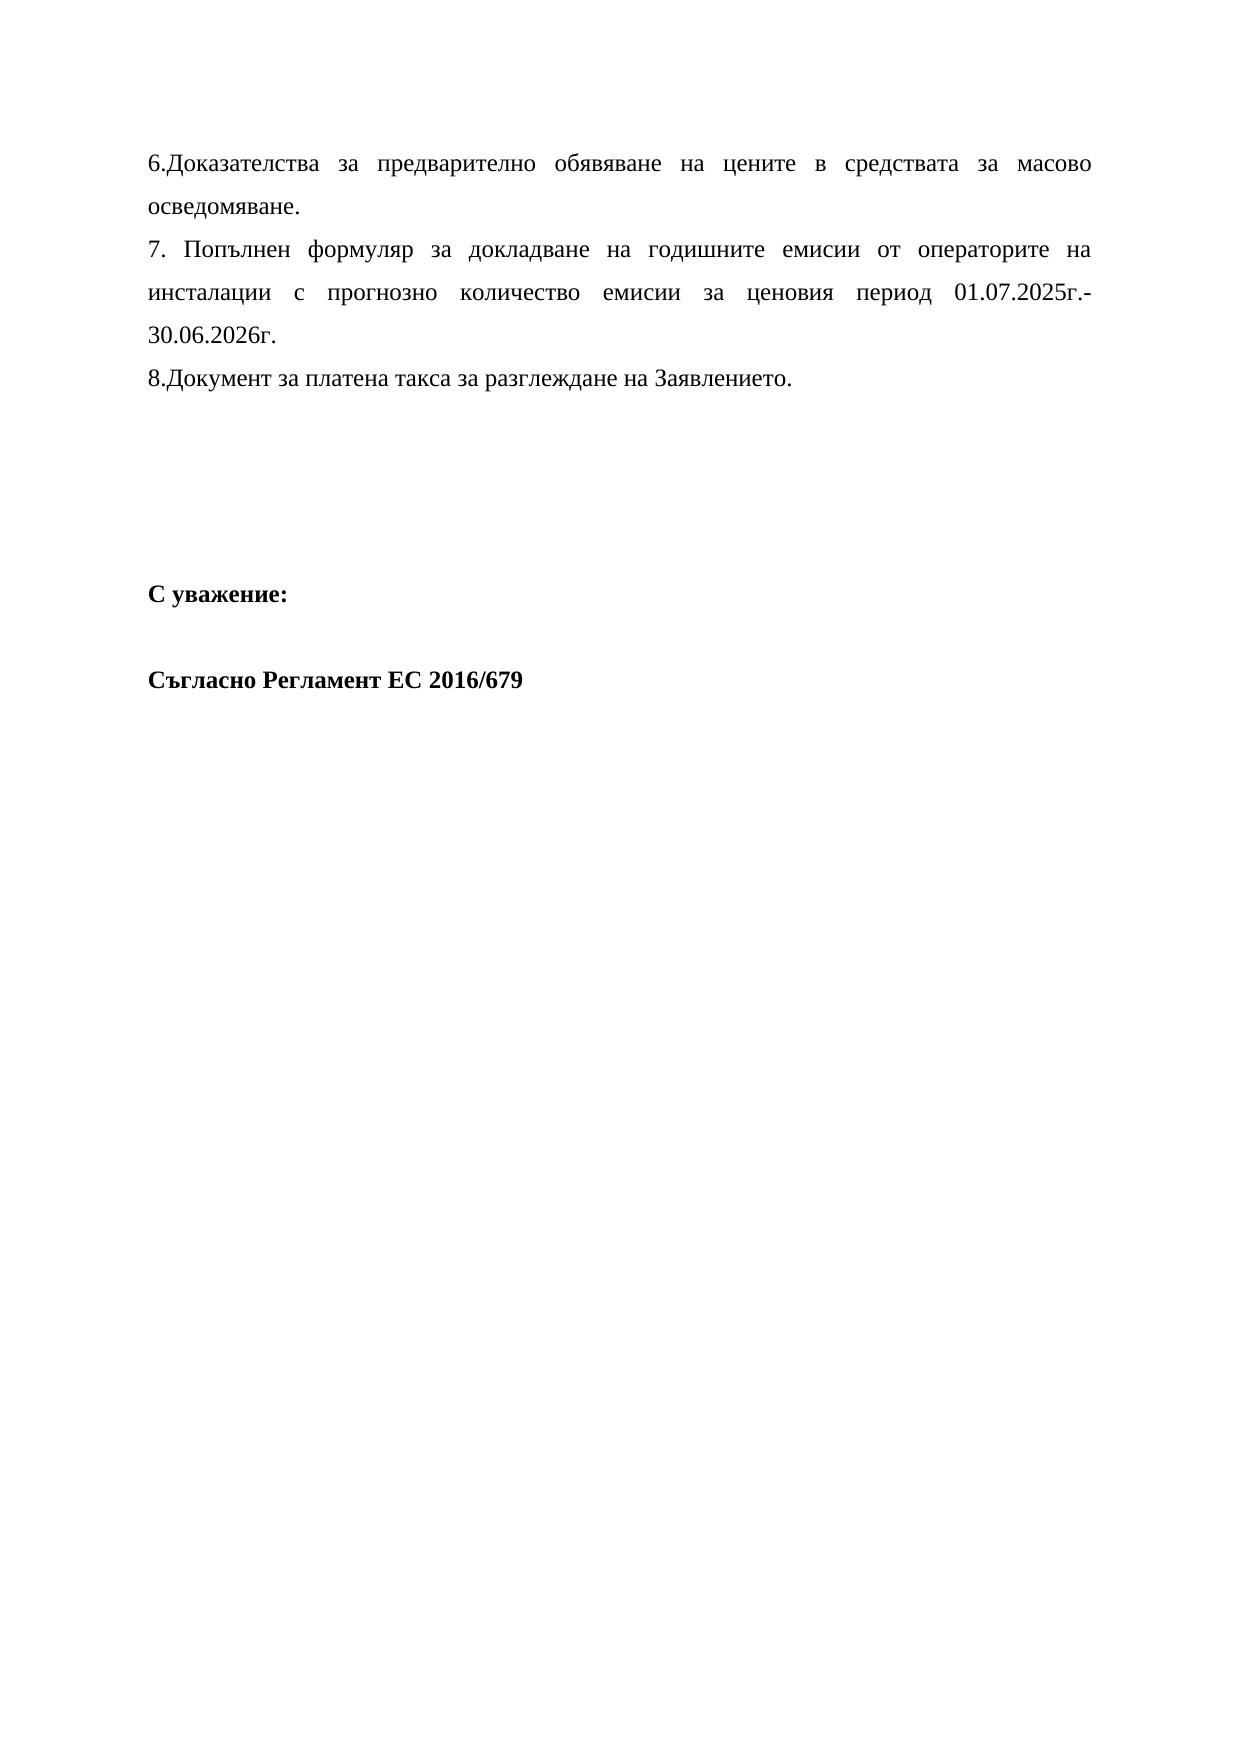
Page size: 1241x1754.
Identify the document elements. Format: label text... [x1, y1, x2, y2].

text С уважение: [148, 579, 1093, 608]
text 8.Документ за платена такса за разглеждане на Заявлението. [148, 363, 1093, 392]
text Съгласно Регламент ЕС 2016/679 [148, 665, 1093, 694]
text 6.Доказателства за предварително обявяване на цените в средствата за масово осведомяване. [148, 148, 1093, 219]
text 7. Попълнен формуляр за докладване на годишните емисии от операторите на инсталации с прогнозно количество емисии за ценовия период 01.07.2025г.- 30.06.2026г. [148, 234, 1093, 349]
